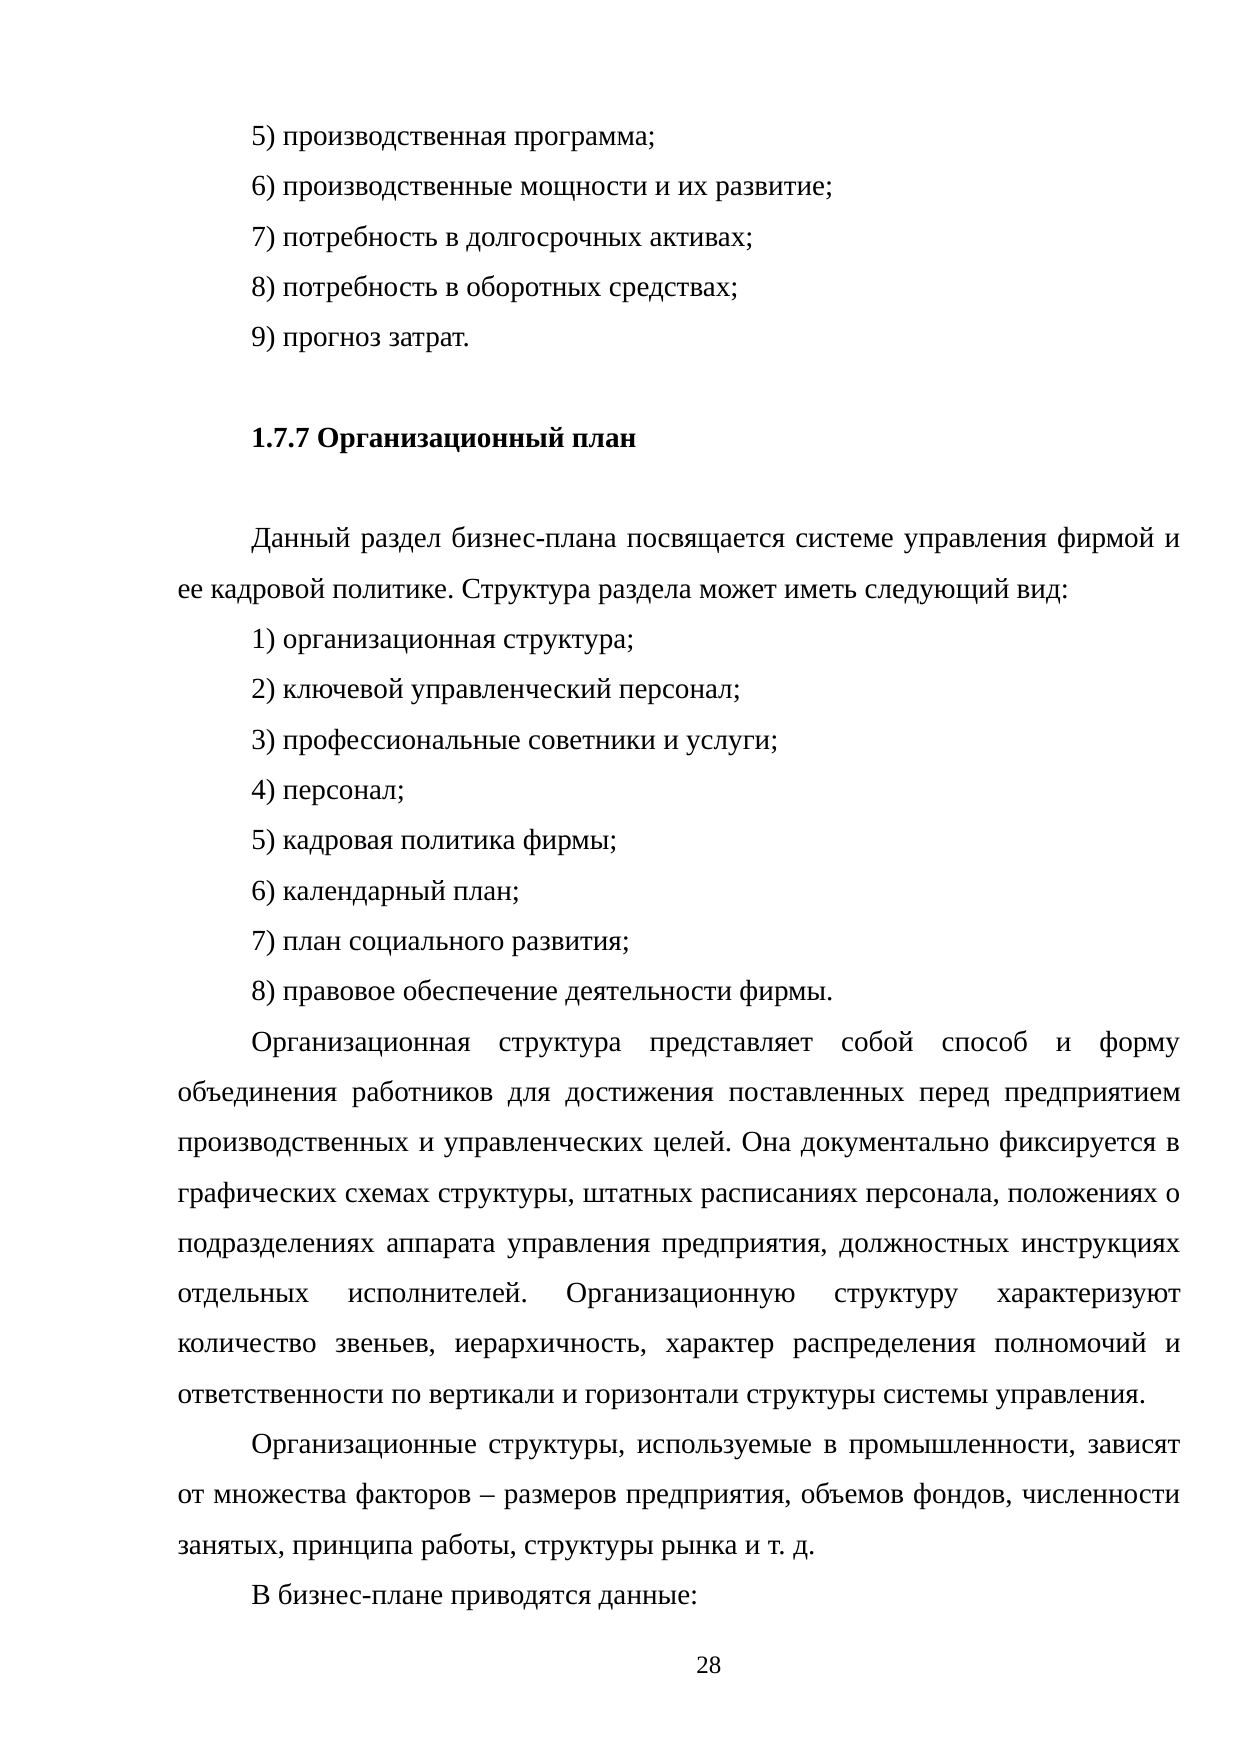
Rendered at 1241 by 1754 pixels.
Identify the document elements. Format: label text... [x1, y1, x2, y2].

text 8) правовое обеспечение деятельности фирмы. [177, 973, 1181, 1007]
text 5) кадровая политика фирмы; [177, 822, 1181, 856]
text 6) производственные мощности и их развитие; [177, 168, 1181, 202]
text 4) персонал; [177, 772, 1181, 806]
text 6) календарный план; [177, 873, 1181, 906]
text 3) профессиональные советники и услуги; [177, 722, 1181, 755]
subtitle 1.7.7 Организационный план [177, 420, 1181, 453]
text 5) производственная программа; [177, 118, 1181, 152]
text Данный раздел бизнес-плана посвящается системе управления фирмой и ее кадровой политике. Структура раздела может иметь следующий вид: [177, 521, 1181, 604]
text 1) организационная структура; [177, 621, 1181, 655]
text 2) ключевой управленческий персонал; [177, 672, 1181, 705]
text 8) потребность в оборотных средствах; [177, 269, 1181, 303]
text Организационная структура представляет собой способ и форму объединения работников для достижения поставленных перед предприятием производственных и управленческих целей. Она документально фиксируется в графических схемах структуры, штатных расписаниях персонала, положениях о подразделениях аппарата управления предприятия, должностных инструкциях отдельных исполнителей. Организационную структуру характеризуют количество звеньев, иерархичность, характер распределения полномочий и ответственности по вертикали и горизонтали структуры системы управления. [177, 1024, 1181, 1409]
text Организационные структуры, используемые в промышленности, зависят от множества факторов – размеров предприятия, объемов фондов, численности занятых, принципа работы, структуры рынка и т. д. [177, 1426, 1181, 1560]
text В бизнес-плане приводятся данные: [177, 1577, 1181, 1611]
text 7) потребность в долгосрочных активах; [177, 219, 1181, 252]
text 9) прогноз затрат. [177, 319, 1181, 353]
text 7) план социального развития; [177, 923, 1181, 957]
